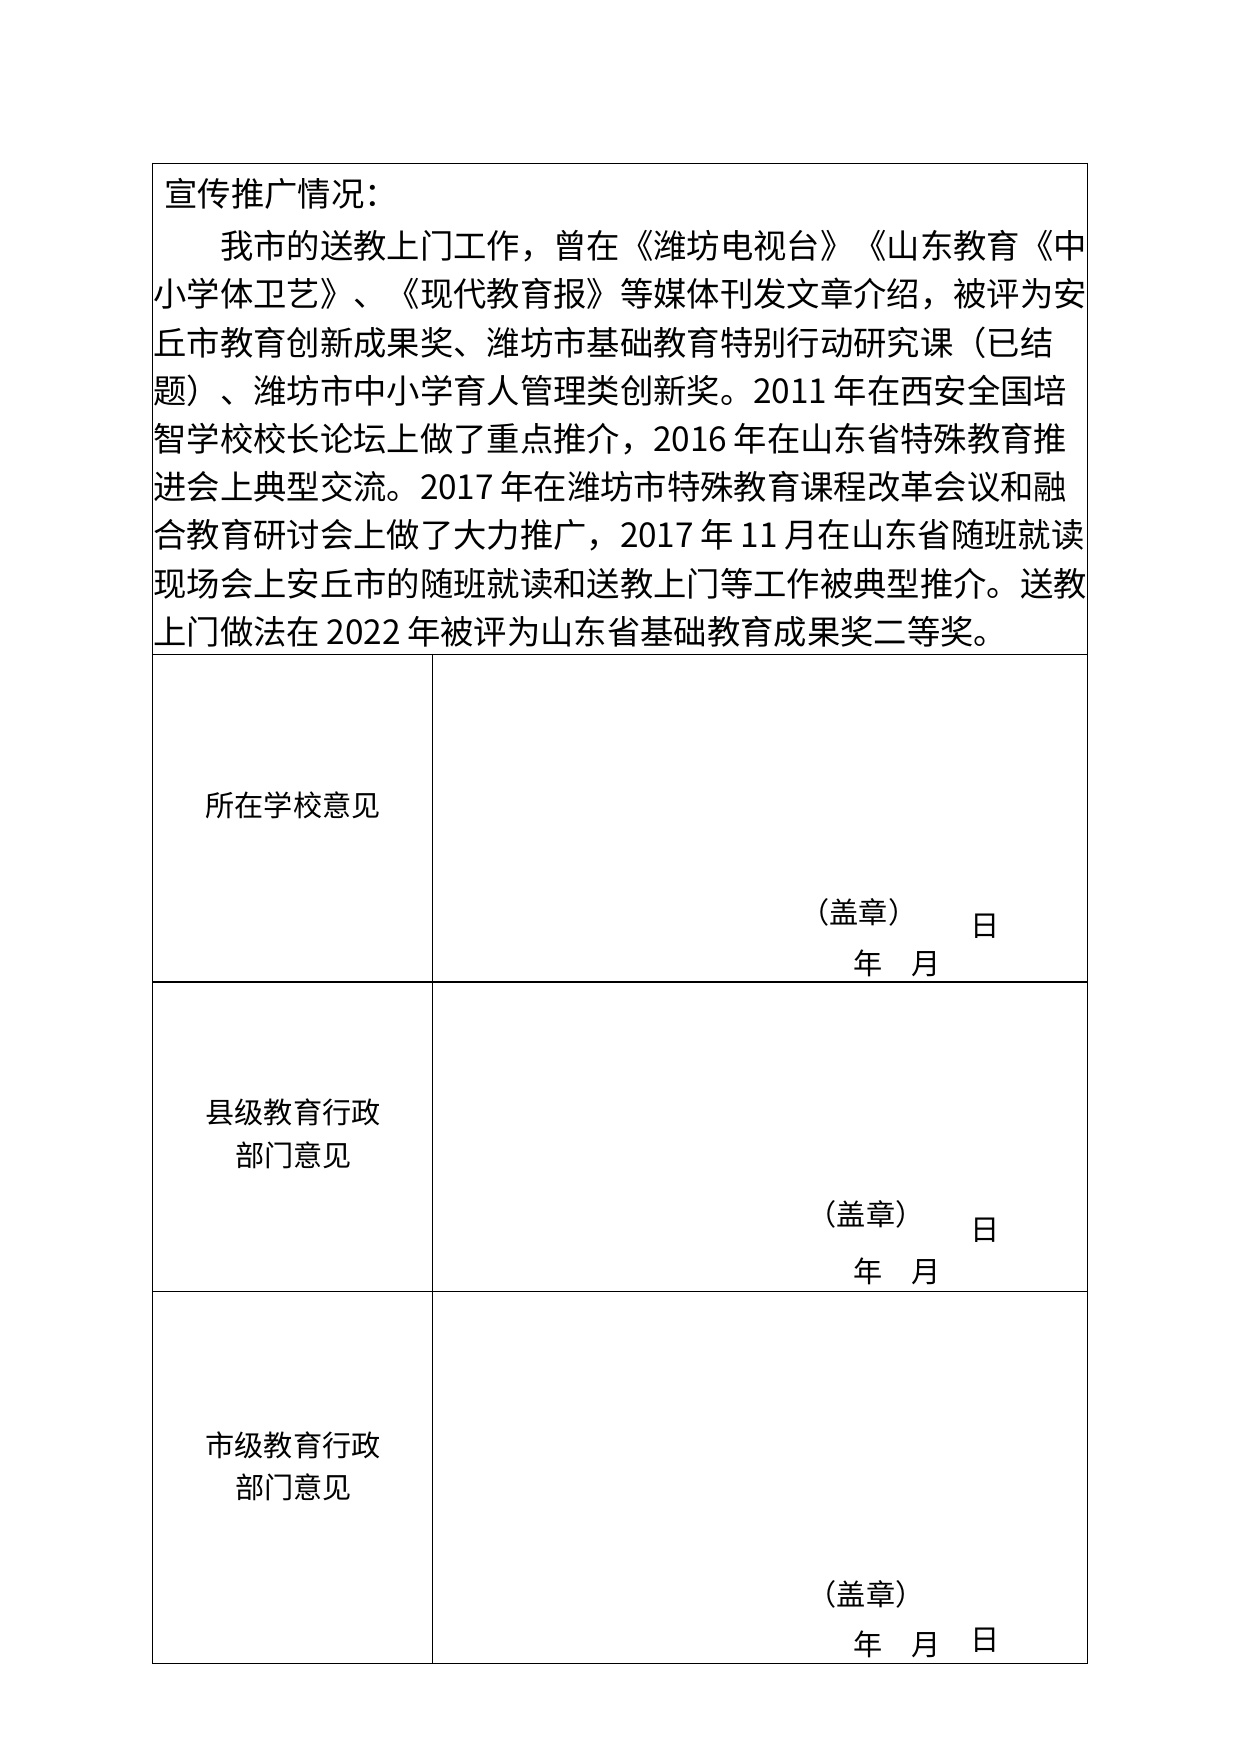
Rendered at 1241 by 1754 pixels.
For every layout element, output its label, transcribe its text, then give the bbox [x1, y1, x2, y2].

table_cell （盖章） 年 月 [433, 1292, 954, 1663]
table_cell （盖章） 年 月 [433, 655, 954, 981]
table_cell 市级教育行政部门意见 [153, 1292, 432, 1663]
table_cell （盖章） 年 月 [433, 983, 954, 1291]
table_cell 日 [954, 655, 1087, 981]
table_cell 日 [954, 1292, 1087, 1663]
table_cell 县级教育行政部门意见 [153, 983, 432, 1291]
table_cell 所在学校意见 [153, 655, 432, 981]
table_header 宣传推广情况： 我市的送教上门工作，曾在《潍坊电视台》《山东教育《中小学体卫艺》、《现代教育报》等媒体刊发文章介绍，被评为安丘市教育创新成果奖、潍坊市基础教育特别行动研究课（已结题）、潍坊市中小学育人管理类创新奖。2011年在西安全国培智学校校长论坛上做了重点推介，2016年在山东省特殊教育推进会上典型交流。2017年在潍坊市特殊教育课程改革会议和融合教育研讨会上做了大力推广，2017年11月在山东省随班就读现场会上安丘市的随班就读和送教上门等工作被典型推介。送教上门做法在2022年被评为山东省基础教育成果奖二等奖。 [153, 164, 1087, 654]
table_cell 日 [954, 983, 1087, 1291]
